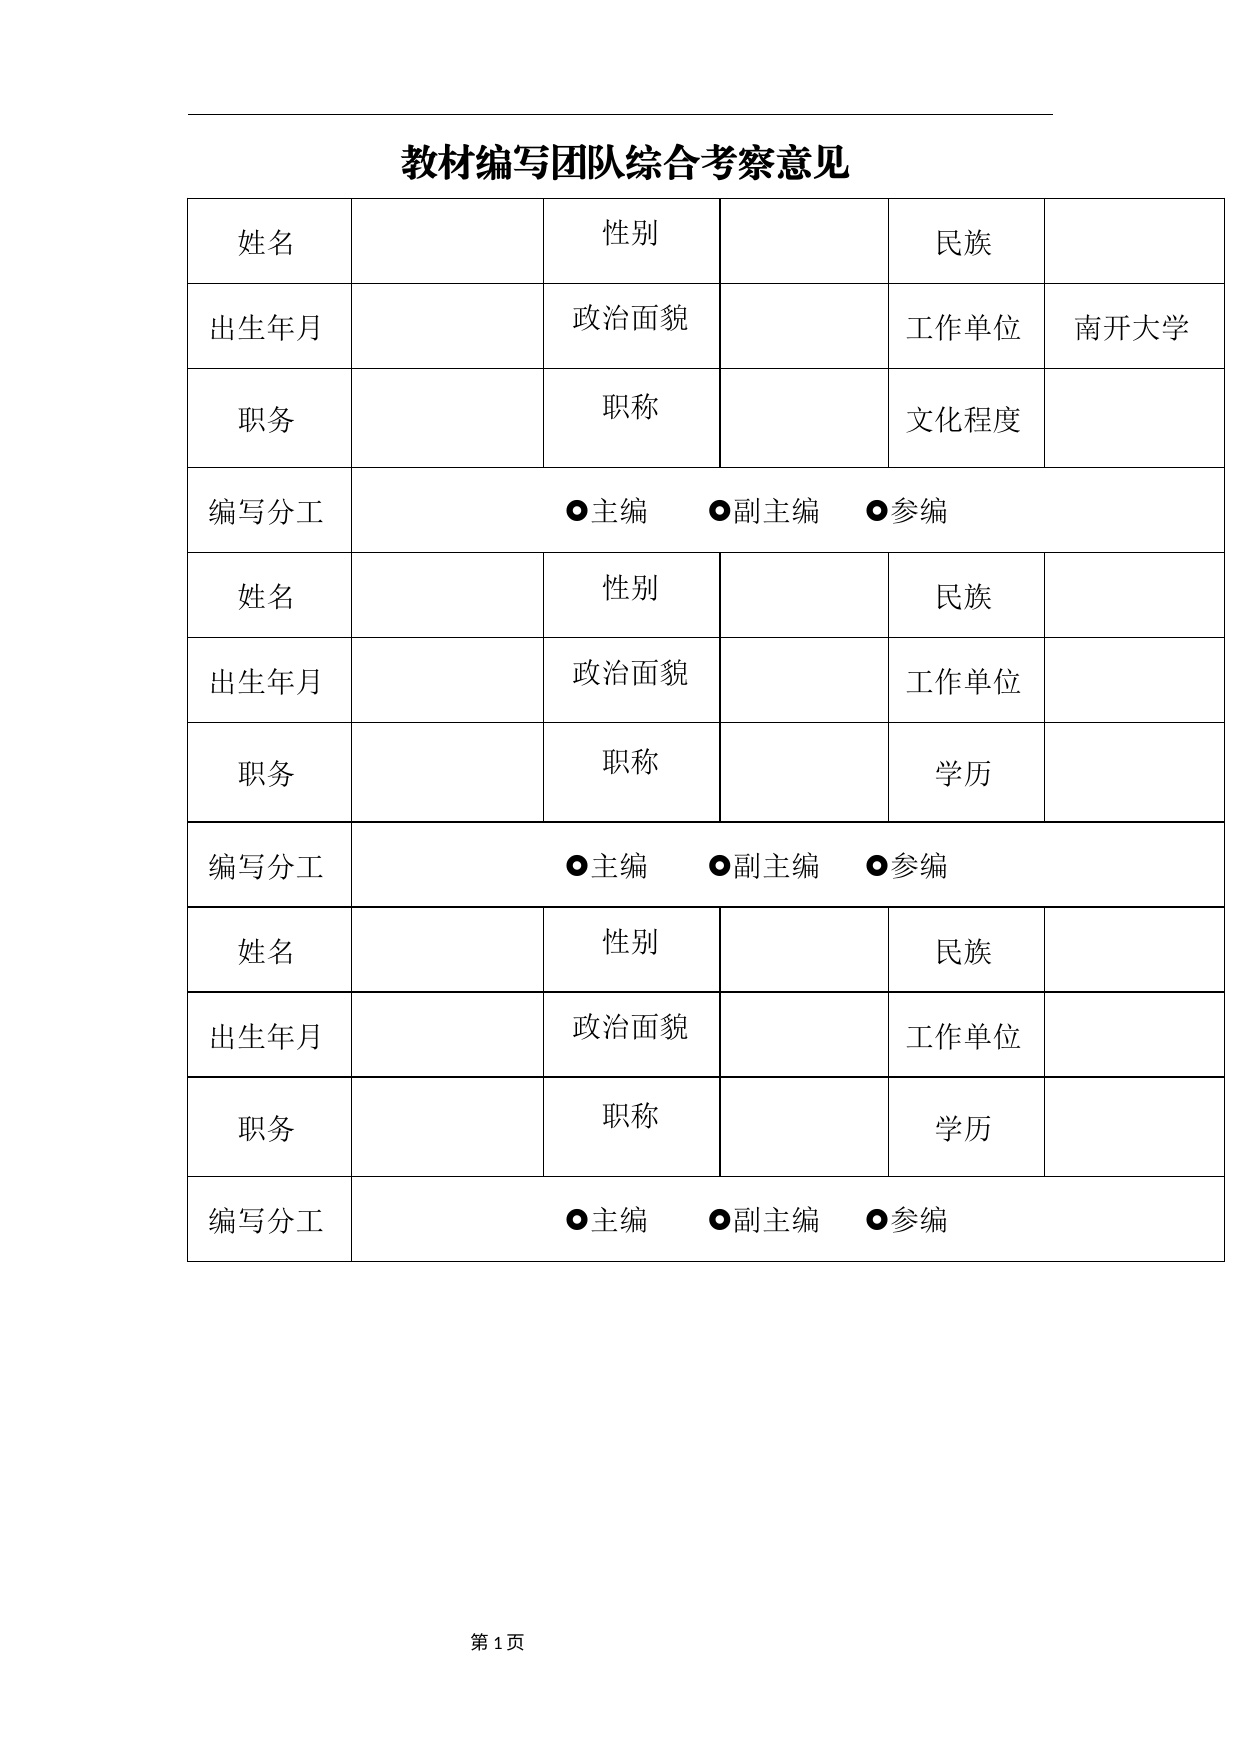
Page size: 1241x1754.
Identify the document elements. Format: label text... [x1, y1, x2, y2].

table_cell 学历 [889, 723, 1044, 821]
table_cell 职务 [188, 369, 351, 467]
table_cell 工作单位 [889, 638, 1044, 722]
table_cell 职称 [544, 723, 719, 821]
table_cell 职称 [544, 1078, 719, 1176]
table_cell 性别 [544, 553, 719, 637]
table_cell [352, 284, 543, 367]
table_cell 职称 [544, 369, 719, 467]
table_cell 姓名 [188, 553, 351, 637]
table_cell 编写分工 [188, 1177, 351, 1261]
table_cell [721, 908, 888, 991]
table_cell [721, 638, 888, 722]
table_cell 职务 [188, 1078, 351, 1176]
table_cell [1045, 369, 1224, 467]
table_cell 民族 [889, 553, 1044, 637]
table_cell 政治面貌 [544, 638, 719, 722]
table_cell 出生年月 [188, 638, 351, 722]
table_cell 主编 副主编 参编 [352, 468, 1224, 552]
table_cell 政治面貌 [544, 284, 719, 367]
table_cell [721, 369, 888, 467]
table_cell 性别 [544, 908, 719, 991]
table_cell 政治面貌 [544, 993, 719, 1076]
table_cell [352, 369, 543, 467]
table_cell [1045, 553, 1224, 637]
table_cell [721, 1078, 888, 1176]
table_cell 工作单位 [889, 993, 1044, 1076]
table_cell 工作单位 [889, 284, 1044, 367]
table_cell 南开大学 [1045, 284, 1224, 367]
table_header [352, 199, 543, 282]
table_cell 出生年月 [188, 284, 351, 367]
table_cell [721, 284, 888, 367]
table_cell [352, 993, 543, 1076]
table_cell [1045, 1078, 1224, 1176]
table_cell [352, 638, 543, 722]
table_cell 学历 [889, 1078, 1044, 1176]
table_cell 编写分工 [188, 823, 351, 906]
table_cell [721, 993, 888, 1076]
table_cell 姓名 [188, 908, 351, 991]
table_header 民族 [889, 199, 1044, 282]
table_cell [1045, 638, 1224, 722]
table_cell 职务 [188, 723, 351, 821]
table_cell 主编 副主编 参编 [352, 823, 1224, 906]
table_cell [352, 723, 543, 821]
table_header [1045, 199, 1224, 282]
table_header [721, 199, 888, 282]
text 教材编写团队综合考察意见 [187, 132, 1063, 197]
table_cell [352, 553, 543, 637]
table_cell [721, 723, 888, 821]
table_header 性别 [544, 199, 719, 282]
table_cell [352, 908, 543, 991]
table_cell 民族 [889, 908, 1044, 991]
table_header 姓名 [188, 199, 351, 282]
table_cell 编写分工 [188, 468, 351, 552]
table_cell 出生年月 [188, 993, 351, 1076]
table_cell [352, 1078, 543, 1176]
table_cell [1045, 723, 1224, 821]
table_cell 文化程度 [889, 369, 1044, 467]
table_cell [1045, 993, 1224, 1076]
table_cell 主编 副主编 参编 [352, 1177, 1224, 1261]
table_cell [1045, 908, 1224, 991]
table_cell [721, 553, 888, 637]
